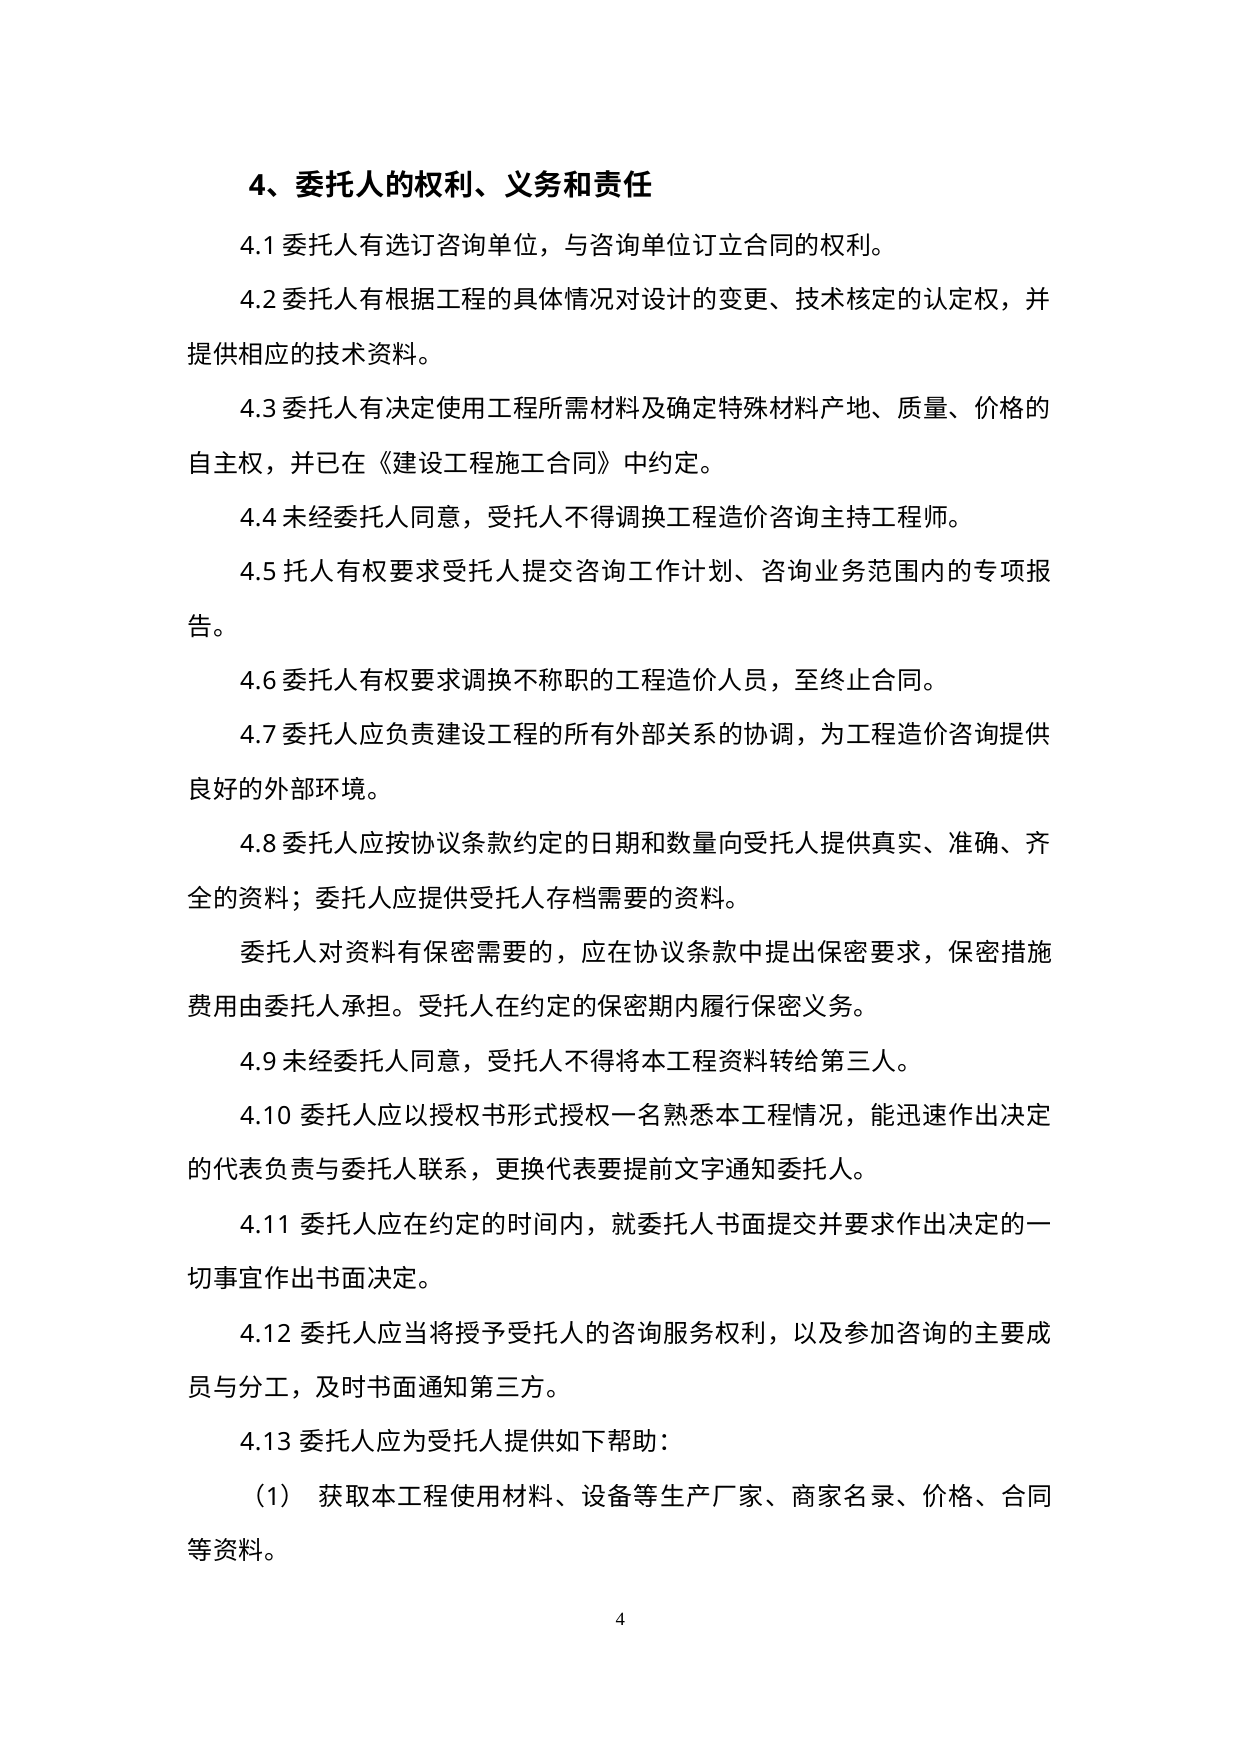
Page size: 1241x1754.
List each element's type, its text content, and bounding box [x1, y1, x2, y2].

text 4、委托人的权利、义务和责任 [187, 162, 1053, 204]
text 4.6委托人有权要求调换不称职的工程造价人员，至终止合同。 [187, 661, 1053, 697]
text 4.4未经委托人同意，受托人不得调换工程造价咨询主持工程师。 [187, 497, 1053, 534]
text 4.9未经委托人同意，受托人不得将本工程资料转给第三人。 [187, 1041, 1053, 1077]
text 4.7委托人应负责建设工程的所有外部关系的协调，为工程造价咨询提供良好的外部环境。 [187, 715, 1053, 806]
text 4.13 委托人应为受托人提供如下帮助： [187, 1422, 1053, 1458]
text 委托人对资料有保密需要的，应在协议条款中提出保密要求，保密措施费用由委托人承担。受托人在约定的保密期内履行保密义务。 [187, 932, 1053, 1023]
text 4.10 委托人应以授权书形式授权一名熟悉本工程情况，能迅速作出决定的代表负责与委托人联系，更换代表要提前文字通知委托人。 [187, 1096, 1053, 1186]
text 4.2委托人有根据工程的具体情况对设计的变更、技术核定的认定权，并提供相应的技术资料。 [187, 280, 1053, 371]
text 4.8委托人应按协议条款约定的日期和数量向受托人提供真实、准确、齐全的资料；委托人应提供受托人存档需要的资料。 [187, 824, 1053, 914]
text 4.12 委托人应当将授予受托人的咨询服务权利，以及参加咨询的主要成员与分工，及时书面通知第三方。 [187, 1313, 1053, 1404]
list 获取本工程使用材料、设备等生产厂家、商家名录、价格、合同等资料。 [187, 1476, 1053, 1567]
text 4.11 委托人应在约定的时间内，就委托人书面提交并要求作出决定的一切事宜作出书面决定。 [187, 1204, 1053, 1295]
text 4.3委托人有决定使用工程所需材料及确定特殊材料产地、质量、价格的自主权，并已在《建设工程施工合同》中约定。 [187, 389, 1053, 479]
text 4.1委托人有选订咨询单位，与咨询单位订立合同的权利。 [187, 226, 1053, 262]
text 4.5托人有权要求受托人提交咨询工作计划、咨询业务范围内的专项报告。 [187, 552, 1053, 642]
